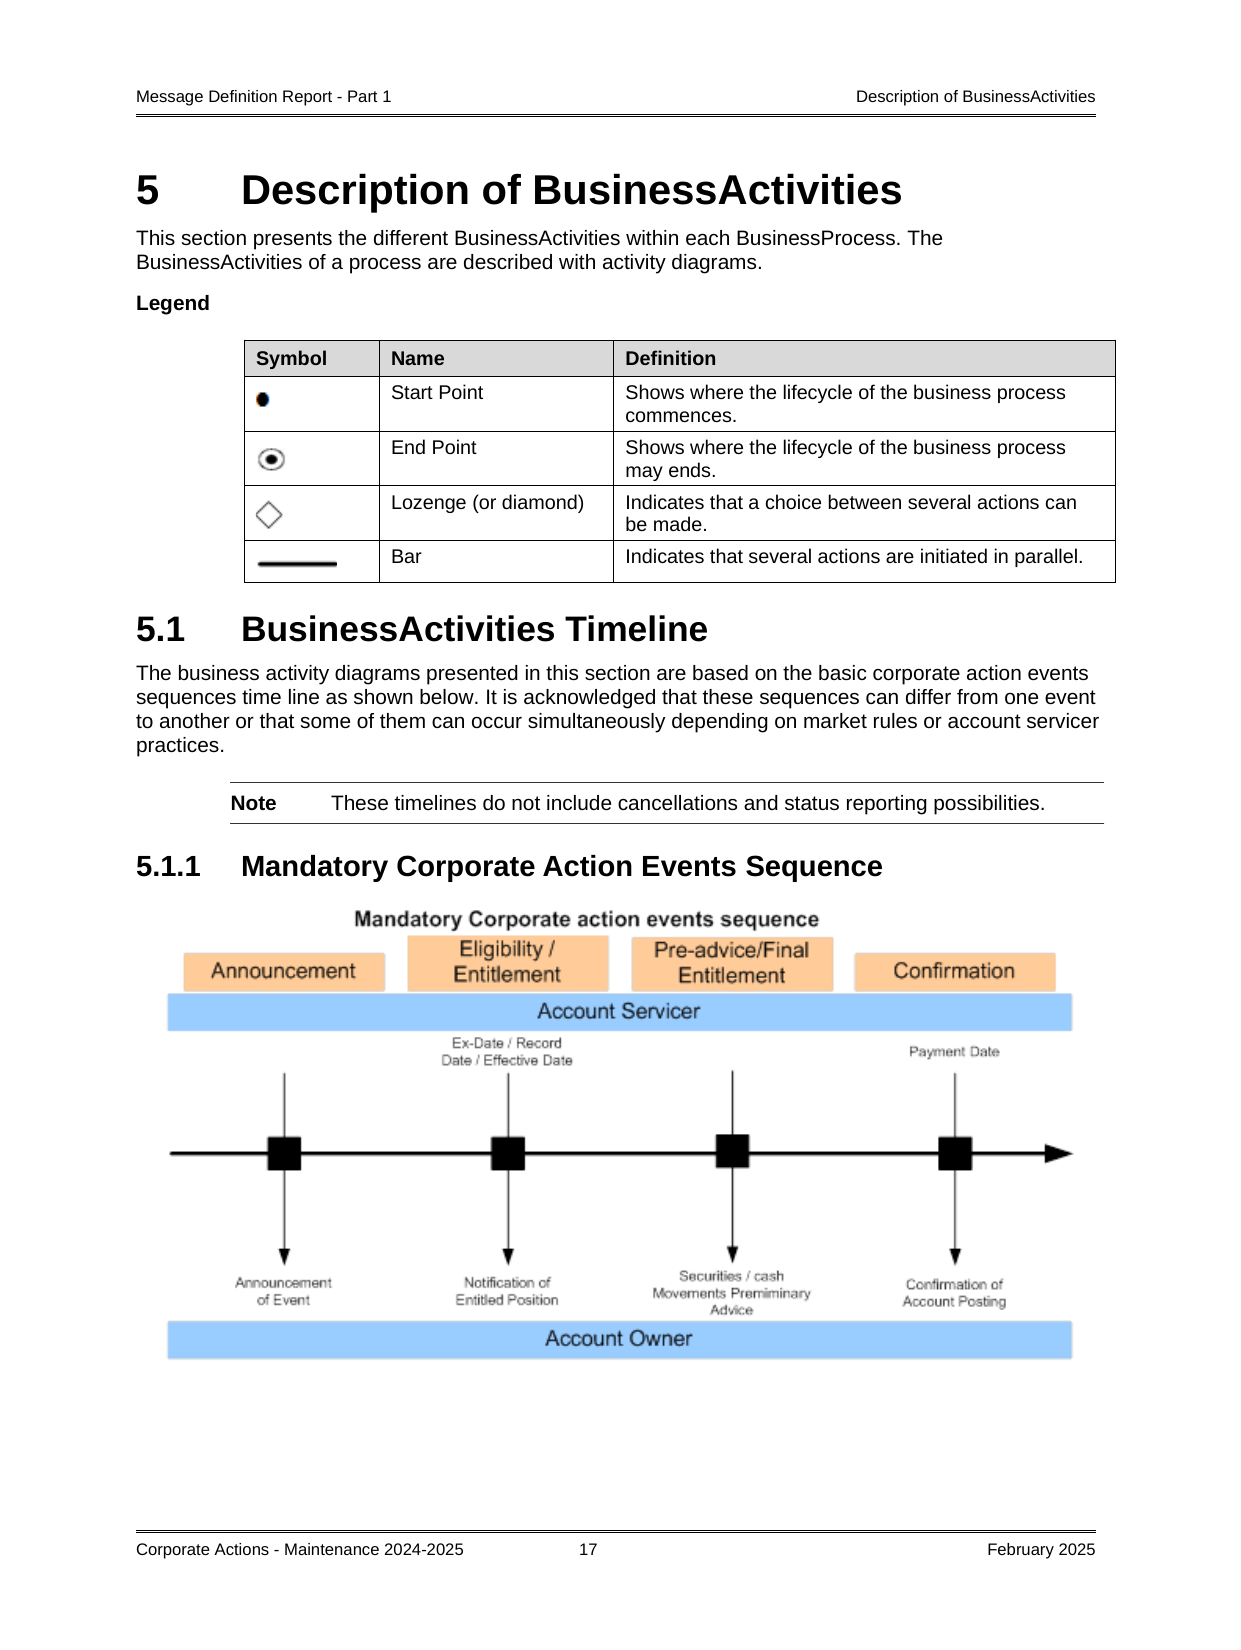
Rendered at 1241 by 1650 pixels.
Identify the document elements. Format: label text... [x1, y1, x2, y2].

text The business activity diagrams presented in this section are based on the basic corporate action events sequences time line as shown below. It is acknowledged that these sequences can differ from one event to another or that some of them can occur simultaneously depending on market rules or account servicer practices. [136, 661, 1104, 757]
subtitle Description of BusinessActivities [136, 166, 1104, 213]
picture [255, 553, 337, 577]
table_cell Indicates that a choice between several actions can be made. [614, 486, 1115, 540]
picture [255, 444, 294, 477]
text This section presents the different BusinessActivities within each BusinessProcess. The BusinessActivities of a process are described with activity diagrams. [136, 226, 1104, 274]
table_cell Bar [380, 541, 613, 582]
picture [255, 389, 270, 413]
table_cell End Point [380, 432, 613, 485]
table_cell [245, 541, 379, 582]
text These timelines do not include cancellations and status reporting possibilities. [230, 783, 1104, 823]
subtitle Mandatory Corporate Action Events Sequence [136, 848, 1104, 882]
table_cell Indicates that several actions are initiated in parallel. [614, 541, 1115, 582]
picture [162, 907, 1078, 1368]
table_header Symbol [245, 341, 379, 376]
table_header Name [380, 341, 613, 376]
table_cell [245, 432, 379, 485]
table_cell Start Point [380, 377, 613, 431]
table_cell Shows where the lifecycle of the business process commences. [614, 377, 1115, 431]
table_cell Lozenge (or diamond) [380, 486, 613, 540]
table_cell Shows where the lifecycle of the business process may ends. [614, 432, 1115, 485]
table_cell [245, 377, 379, 431]
picture [255, 498, 283, 532]
subtitle BusinessActivities Timeline [136, 608, 1104, 648]
table_header Definition [614, 341, 1115, 376]
table_cell [245, 486, 379, 540]
text Legend [136, 291, 1104, 314]
